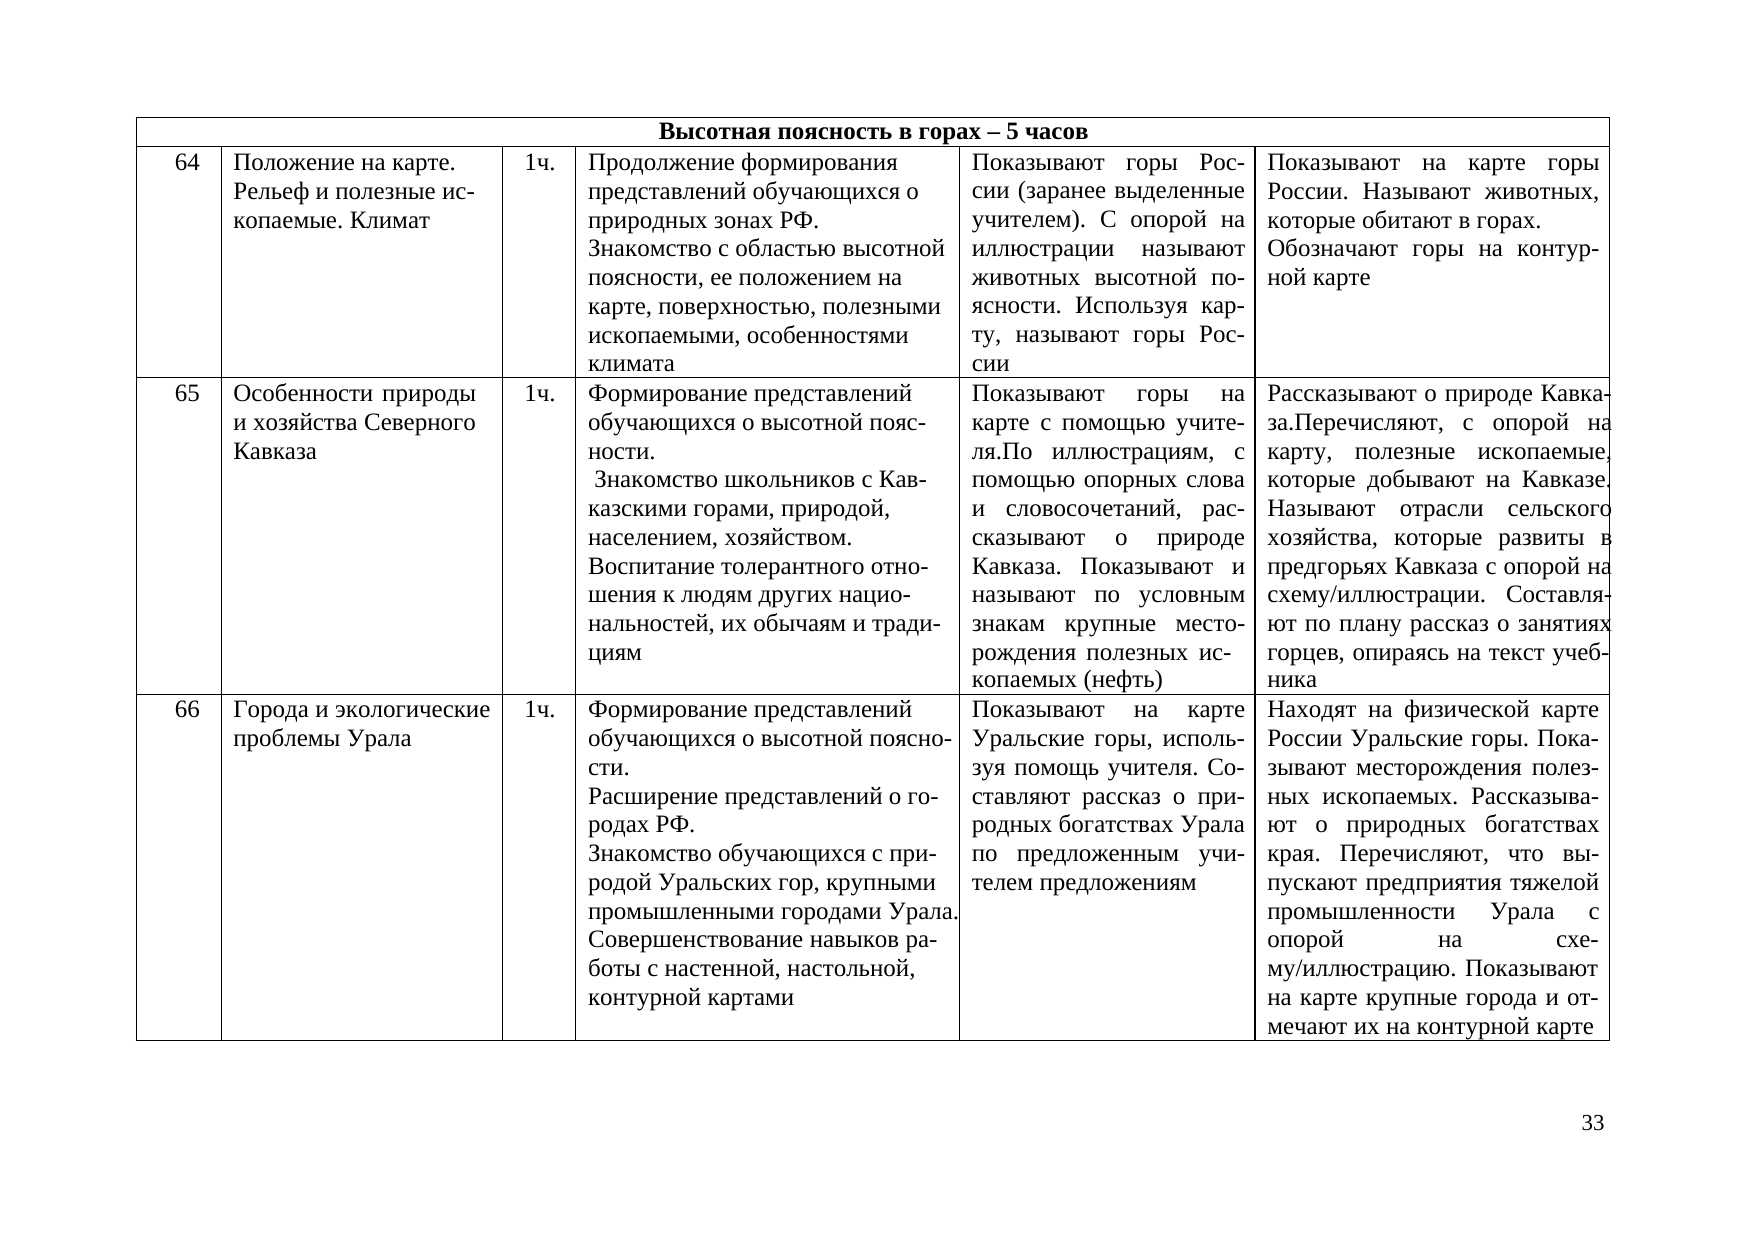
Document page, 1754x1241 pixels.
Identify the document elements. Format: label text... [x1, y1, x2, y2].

table_header Высотная поясность в горах – 5 часов [137, 118, 1609, 146]
table_cell Продолжение формирования представлений обучающихся о природных зонах РФ. Знакомство с областью высотной поясности, ее положением на карте, поверхностью, полезными ископаемыми, особенностями климата [576, 147, 959, 377]
table_cell 1ч. [503, 147, 575, 377]
table_cell 1ч. [503, 695, 575, 1039]
table_cell 66 [137, 695, 221, 1039]
table_cell Формирование представлений обучающихся о высотной пояс- ности. Знакомство школьников с Кав- казскими горами, природой, населением, хозяйством. Воспитание толерантного отно- шения к людям других нацио- нальностей, их обычаям и тради- циям [576, 378, 959, 693]
table_cell Находят на физической карте России Уральские горы. Пока- зывают месторождения полез- ных ископаемых. Рассказыва- ют о природных богатствах края. Перечисляют, что вы- пускают предприятия тяжелой промышленности Урала с опорой на схе- му/иллюстрацию. Показывают на карте крупные города и от- мечают их на контурной карте [1256, 695, 1609, 1039]
table_cell Показывают горы Рос- сии (заранее выделенные учителем). С опорой на иллюстрации называют животных высотной по- ясности. Используя кар- ту, называют горы Рос- сии [960, 147, 1254, 377]
table_cell Особенности природы и хозяйства Северного Кавказа [222, 378, 502, 693]
table_cell Положение на карте. Рельеф и полезные ис- копаемые. Климат [222, 147, 502, 377]
table_cell 1ч. [503, 378, 575, 693]
table_cell Рассказывают о природе Кавка- за.Перечисляют, с опорой на карту, полезные ископаемые, которые добывают на Кавказе. Называют отрасли сельского хозяйства, которые развиты в предгорьях Кавказа с опорой на схему/иллюстрации. Составля- ют по плану рассказ о занятиях горцев, опираясь на текст учеб- ника [1256, 378, 1609, 693]
table_cell 65 [137, 378, 221, 693]
table_cell Города и экологические проблемы Урала [222, 695, 502, 1039]
table_cell Показывают горы на карте с помощью учите- ля.По иллюстрациям, с помощью опорных слова и словосочетаний, рас- сказывают о природе Кавказа. Показывают и называют по условным знакам крупные место- рождения полезных ис- копаемых (нефть) [960, 378, 1254, 693]
table_cell Показывают на карте Уральские горы, исполь- зуя помощь учителя. Со- ставляют рассказ о при- родных богатствах Урала по предложенным учи- телем предложениям [960, 695, 1254, 1039]
table_cell 64 [137, 147, 221, 377]
table_cell Формирование представлений обучающихся о высотной поясно- сти. Расширение представлений о го- родах РФ. Знакомство обучающихся с при- родой Уральских гор, крупными промышленными городами Урала. Совершенствование навыков ра- боты с настенной, настольной, контурной картами [576, 695, 959, 1039]
table_cell Показывают на карте горы России. Называют животных, которые обитают в горах. Обозначают горы на контур- ной карте [1256, 147, 1609, 377]
